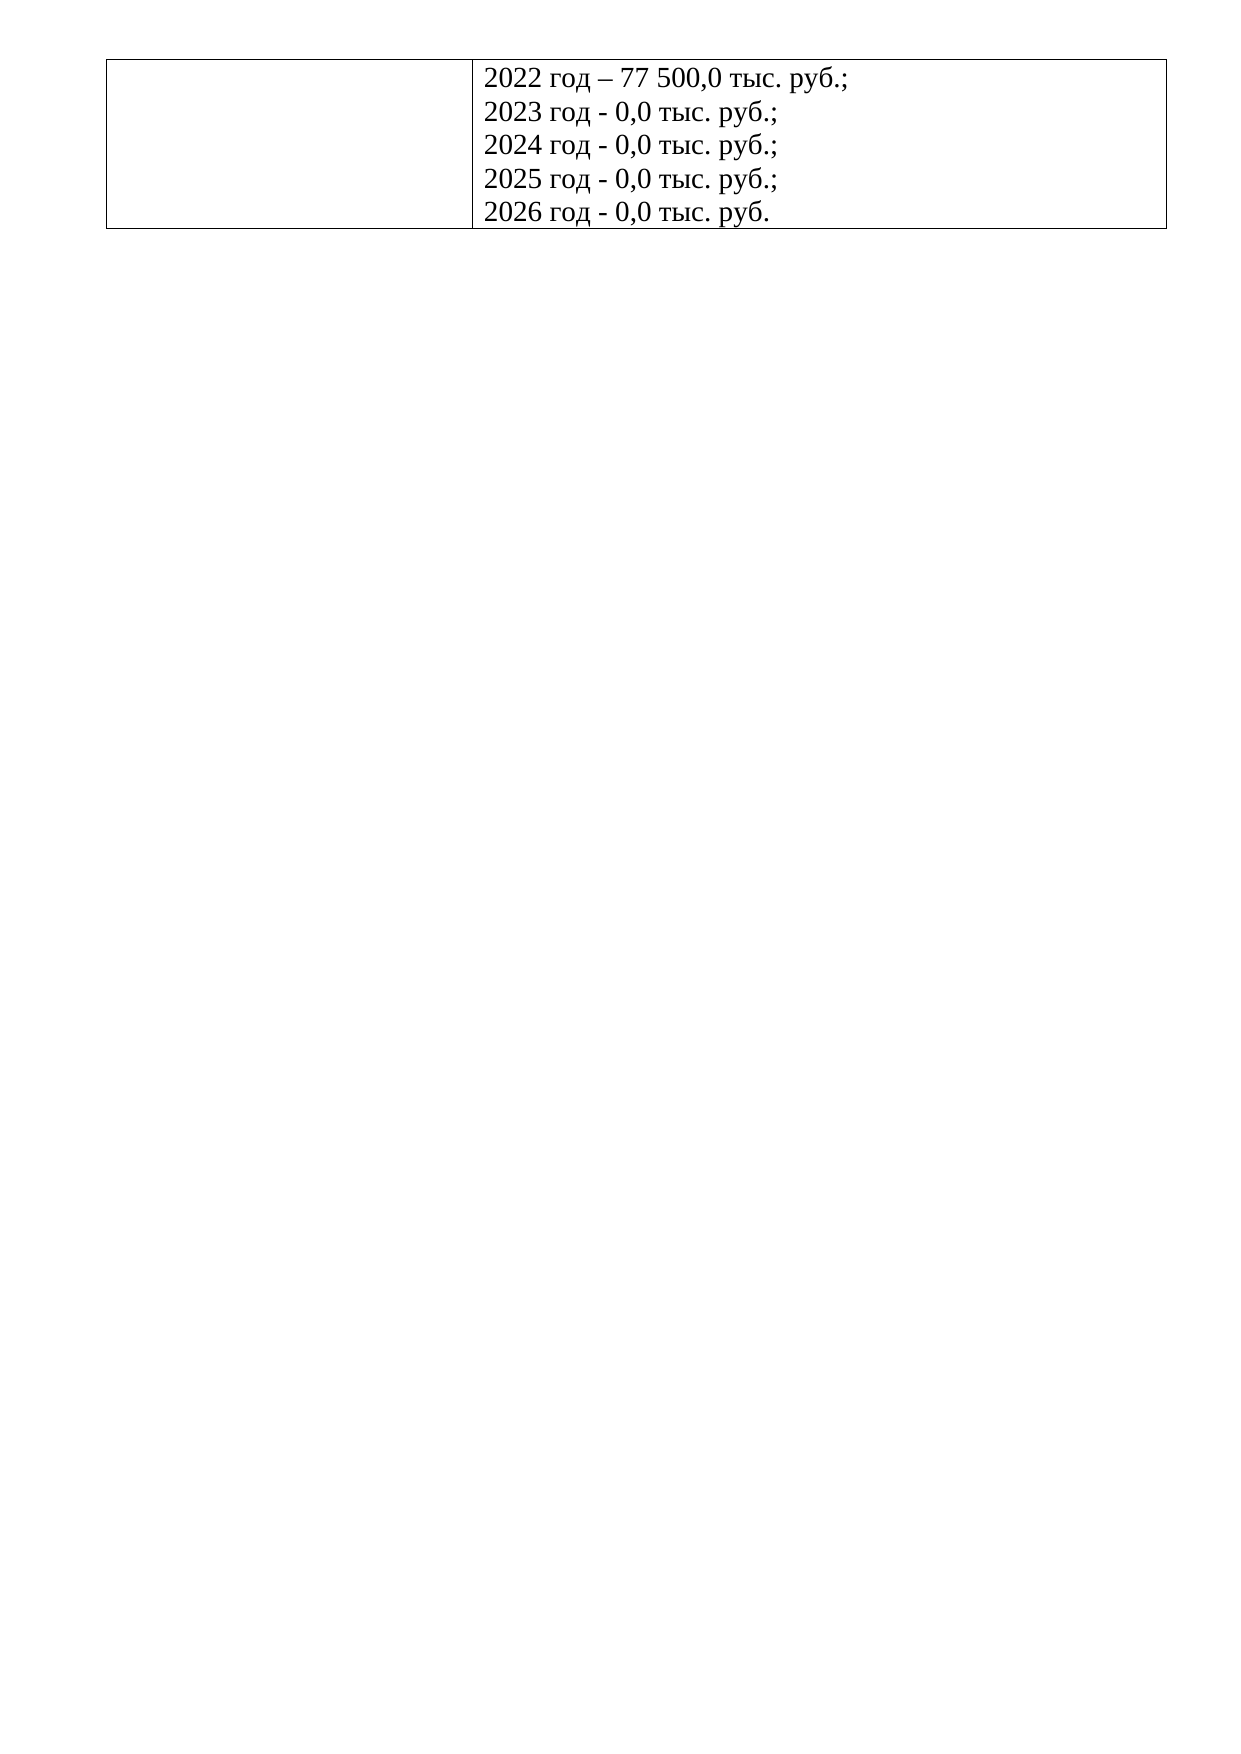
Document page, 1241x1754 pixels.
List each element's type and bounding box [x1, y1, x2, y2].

table_header [107, 60, 472, 228]
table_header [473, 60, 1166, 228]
